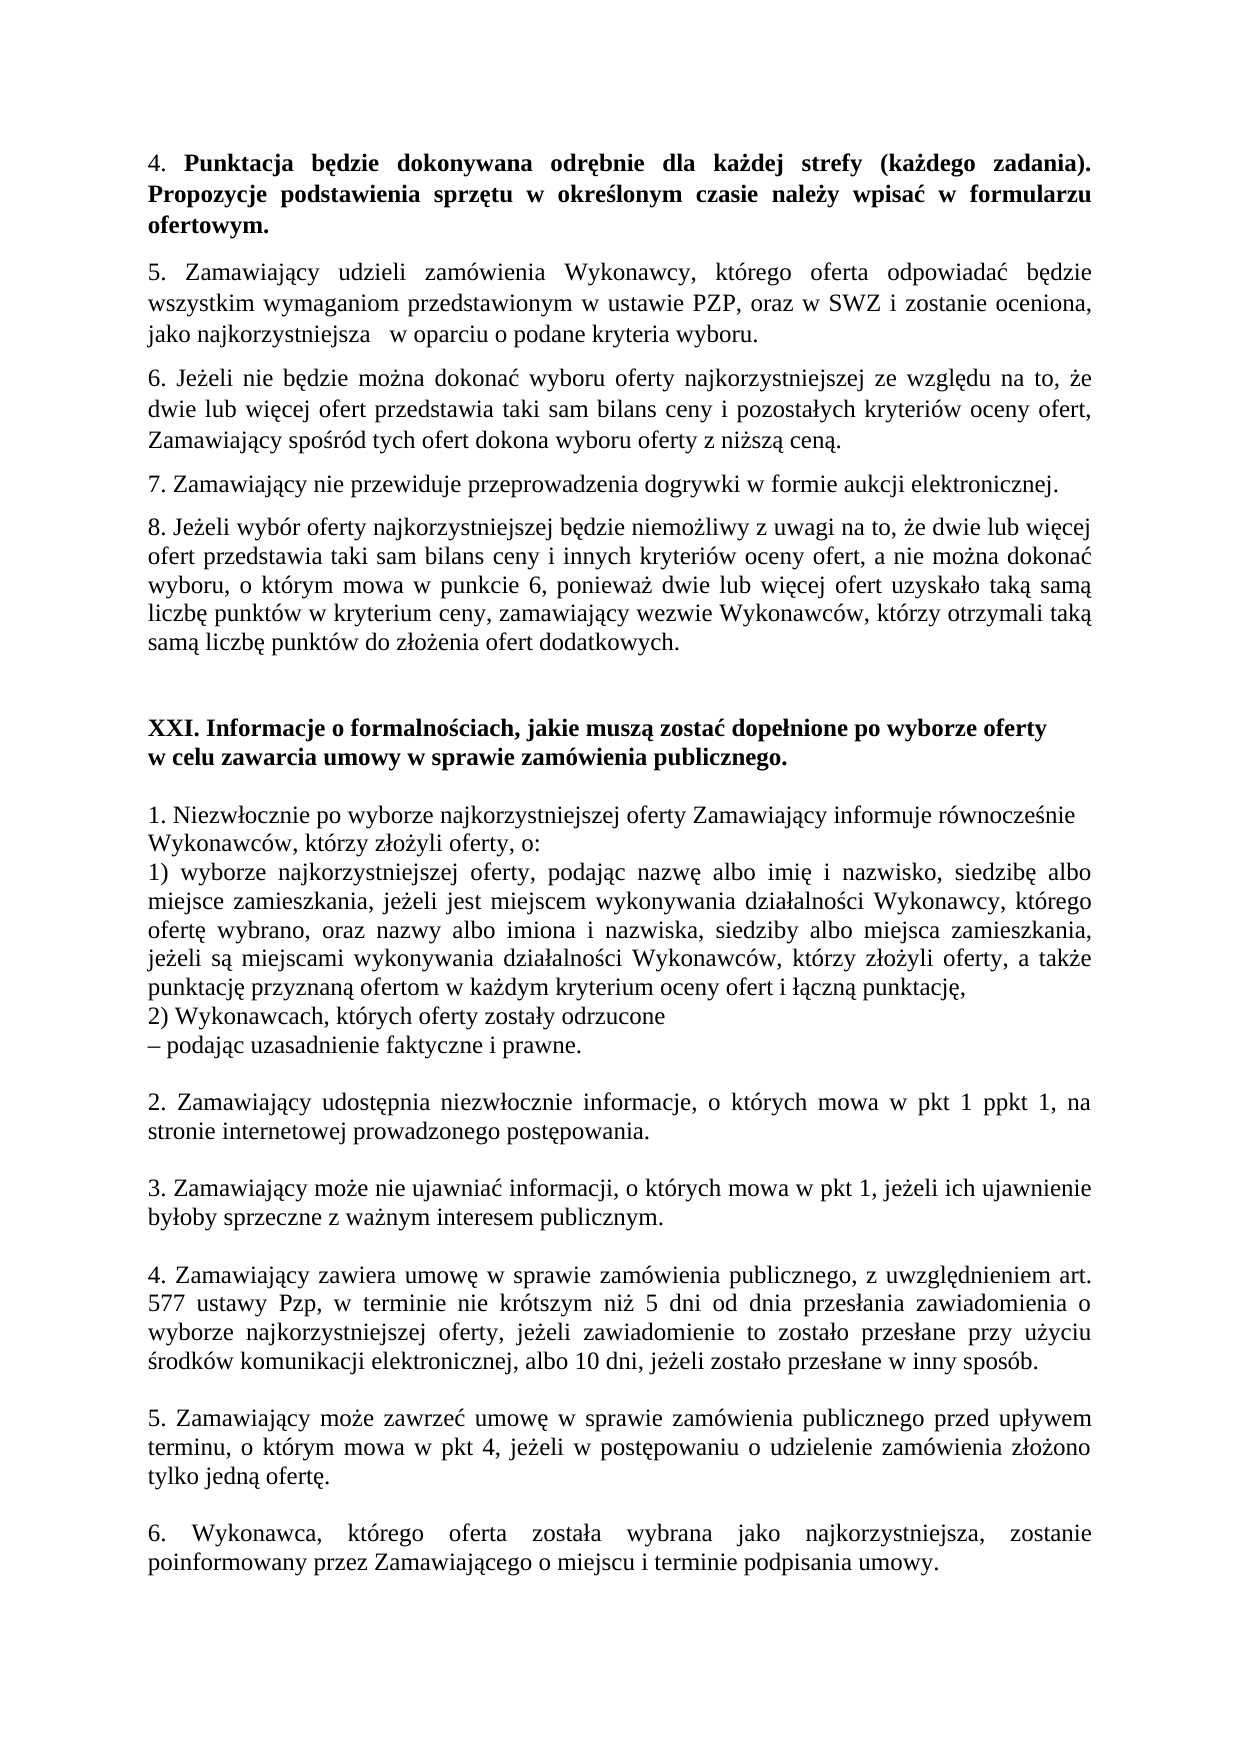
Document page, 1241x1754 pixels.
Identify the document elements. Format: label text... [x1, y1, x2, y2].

text 5. Zamawiający może zawrzeć umowę w sprawie zamówienia publicznego przed upływem terminu, o którym mowa w pkt 4, jeżeli w postępowaniu o udzielenie zamówienia złożono tylko jedną ofertę. [148, 1403, 1093, 1490]
text XXI. Informacje o formalnościach, jakie muszą zostać dopełnione po wyborze oferty w celu zawarcia umowy w sprawie zamówienia publicznego. [148, 713, 1093, 771]
text 3. Zamawiający może nie ujawniać informacji, o których mowa w pkt 1, jeżeli ich ujawnienie byłoby sprzeczne z ważnym interesem publicznym. [148, 1173, 1093, 1231]
text 2) Wykonawcach, których oferty zostały odrzucone [148, 1001, 1093, 1030]
text 4. Zamawiający zawiera umowę w sprawie zamówienia publicznego, z uwzględnieniem art. 577 ustawy Pzp, w terminie nie krótszym niż 5 dni od dnia przesłania zawiadomienia o wyborze najkorzystniejszej oferty, jeżeli zawiadomienie to zostało przesłane przy użyciu środków komunikacji elektronicznej, albo 10 dni, jeżeli zostało przesłane w inny sposób. [148, 1260, 1093, 1375]
text 6. Wykonawca, którego oferta została wybrana jako najkorzystniejsza, zostanie poinformowany przez Zamawiającego o miejscu i terminie podpisania umowy. [148, 1518, 1093, 1576]
text 5. Zamawiający udzieli zamówienia Wykonawcy, którego oferta odpowiadać będzie wszystkim wymaganiom przedstawionym w ustawie PZP, oraz w SWZ i zostanie oceniona, jako najkorzystniejsza w oparciu o podane kryteria wyboru. [148, 257, 1093, 348]
text 6. Jeżeli nie będzie można dokonać wyboru oferty najkorzystniejszej ze względu na to, że dwie lub więcej ofert przedstawia taki sam bilans ceny i pozostałych kryteriów oceny ofert, Zamawiający spośród tych ofert dokona wyboru oferty z niższą ceną. [148, 363, 1093, 454]
text 7. Zamawiający nie przewiduje przeprowadzenia dogrywki w formie aukcji elektronicznej. [148, 469, 1093, 497]
text – podając uzasadnienie faktyczne i prawne. [148, 1030, 1093, 1058]
text 1. Niezwłocznie po wyborze najkorzystniejszej oferty Zamawiający informuje równocześnie [148, 800, 1093, 828]
text 4. Punktacja będzie dokonywana odrębnie dla każdej strefy (każdego zadania). Propozycje podstawienia sprzętu w określonym czasie należy wpisać w formularzu ofertowym. [148, 148, 1093, 238]
text 2. Zamawiający udostępnia niezwłocznie informacje, o których mowa w pkt 1 ppkt 1, na stronie internetowej prowadzonego postępowania. [148, 1087, 1093, 1145]
text Wykonawców, którzy złożyli oferty, o: [148, 828, 1093, 857]
text 1) wyborze najkorzystniejszej oferty, podając nazwę albo imię i nazwisko, siedzibę albo miejsce zamieszkania, jeżeli jest miejscem wykonywania działalności Wykonawcy, którego ofertę wybrano, oraz nazwy albo imiona i nazwiska, siedziby albo miejsca zamieszkania, jeżeli są miejscami wykonywania działalności Wykonawców, którzy złożyli oferty, a także punktację przyznaną ofertom w każdym kryterium oceny ofert i łączną punktację, [148, 857, 1093, 1001]
text 8. Jeżeli wybór oferty najkorzystniejszej będzie niemożliwy z uwagi na to, że dwie lub więcej ofert przedstawia taki sam bilans ceny i innych kryteriów oceny ofert, a nie można dokonać wyboru, o którym mowa w punkcie 6, ponieważ dwie lub więcej ofert uzyskało taką samą liczbę punktów w kryterium ceny, zamawiający wezwie Wykonawców, którzy otrzymali taką samą liczbę punktów do złożenia ofert dodatkowych. [148, 512, 1093, 656]
